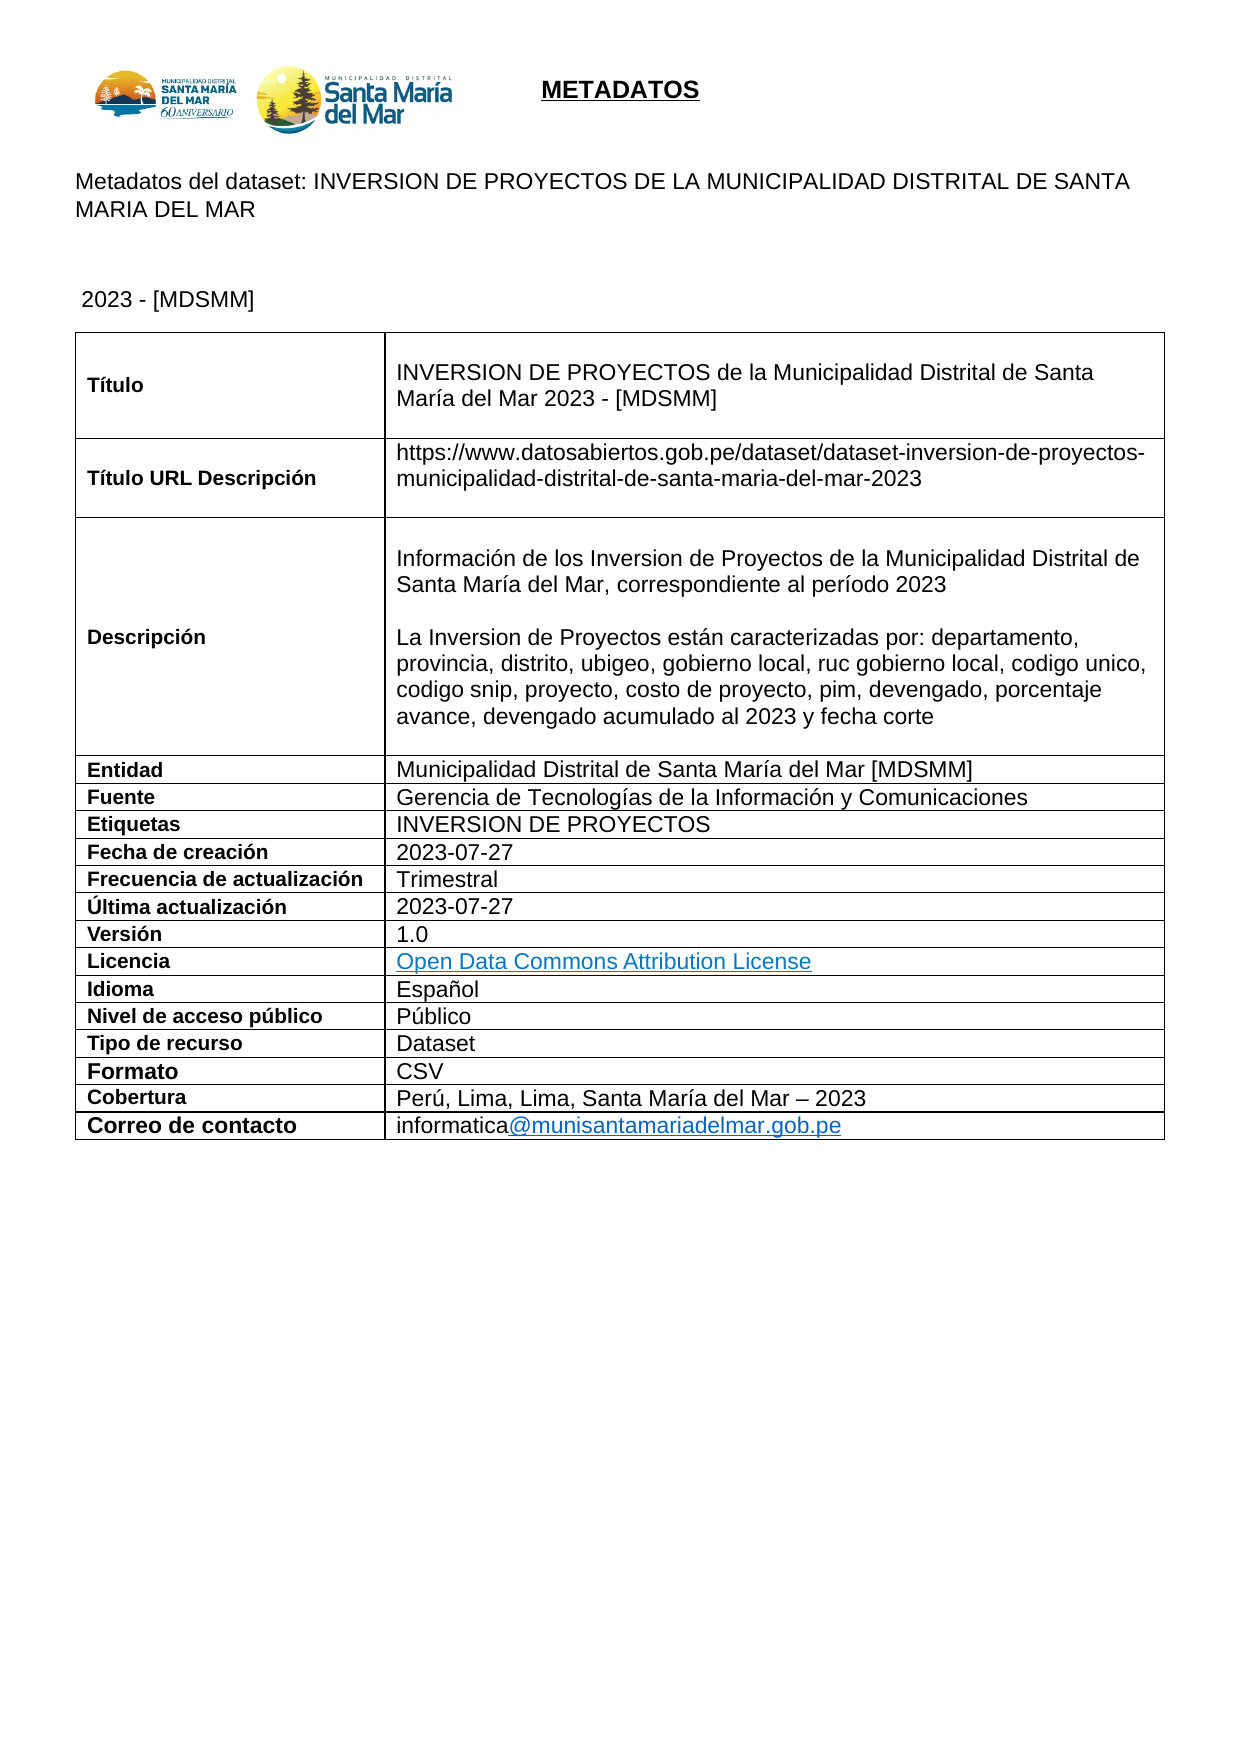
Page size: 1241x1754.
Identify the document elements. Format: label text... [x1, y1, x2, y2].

table_cell Frecuencia de actualización [76, 866, 384, 892]
table_cell 1.0 [386, 921, 1164, 947]
table_cell Última actualización [76, 893, 384, 920]
table_cell Correo de contacto [76, 1113, 384, 1139]
table_cell Etiquetas [76, 811, 384, 837]
table_cell Versión [76, 921, 384, 947]
table_cell Fecha de creación [76, 839, 384, 865]
table_cell Formato [76, 1058, 384, 1084]
table_cell https://www.datosabiertos.gob.pe/dataset/dataset-inversion-de-proyectos-municipalidad-distrital-de-santa-maria-del-mar-2023 [386, 439, 1164, 517]
table_cell Título URL Descripción [76, 439, 384, 517]
table_cell Idioma [76, 976, 384, 1002]
table_cell Open Data Commons Attribution License [386, 948, 1164, 974]
table_cell 2023-07-27 [386, 893, 1164, 920]
table_cell Perú, Lima, Lima, Santa María del Mar – 2023 [386, 1085, 1164, 1111]
text Metadatos del dataset: INVERSION DE PROYECTOS DE LA MUNICIPALIDAD DISTRITAL DE SANTA MARIA DEL MAR [75, 168, 1165, 223]
table_cell Información de los Inversion de Proyectos de la Municipalidad Distrital de Santa María del Mar, correspondiente al período 2023 La Inversion de Proyectos están caracterizadas por: departamento, provincia, distrito, ubigeo, gobierno local, ruc gobierno local, codigo unico, codigo snip, proyecto, costo de proyecto, pim, devengado, porcentaje avance, devengado acumulado al 2023 y fecha corte [386, 518, 1164, 755]
table_cell Entidad [76, 756, 384, 783]
text 2023 - [MDSMM] [75, 286, 1165, 313]
table_cell Español [386, 976, 1164, 1002]
table_cell Nivel de acceso público [76, 1003, 384, 1029]
table_cell Tipo de recurso [76, 1030, 384, 1057]
table_header Título [76, 333, 384, 438]
table_cell Cobertura [76, 1085, 384, 1111]
table_cell CSV [386, 1058, 1164, 1084]
table_cell Descripción [76, 518, 384, 755]
table_cell 2023-07-27 [386, 839, 1164, 865]
table_cell Licencia [76, 948, 384, 974]
table_cell Público [386, 1003, 1164, 1029]
text METADATOS [463, 75, 1165, 104]
table_cell Dataset [386, 1030, 1164, 1057]
table_cell INVERSION DE PROYECTOS [386, 811, 1164, 837]
table_cell Fuente [76, 784, 384, 810]
table_cell informatica@munisantamariadelmar.gob.pe [386, 1113, 1164, 1139]
table_cell Municipalidad Distrital de Santa María del Mar [MDSMM] [386, 756, 1164, 783]
picture [75, 62, 463, 138]
table_header INVERSION DE PROYECTOS de la Municipalidad Distrital de Santa María del Mar 2023 - [MDSMM] [386, 333, 1164, 438]
table_cell Gerencia de Tecnologías de la Información y Comunicaciones [386, 784, 1164, 810]
table_cell Trimestral [386, 866, 1164, 892]
